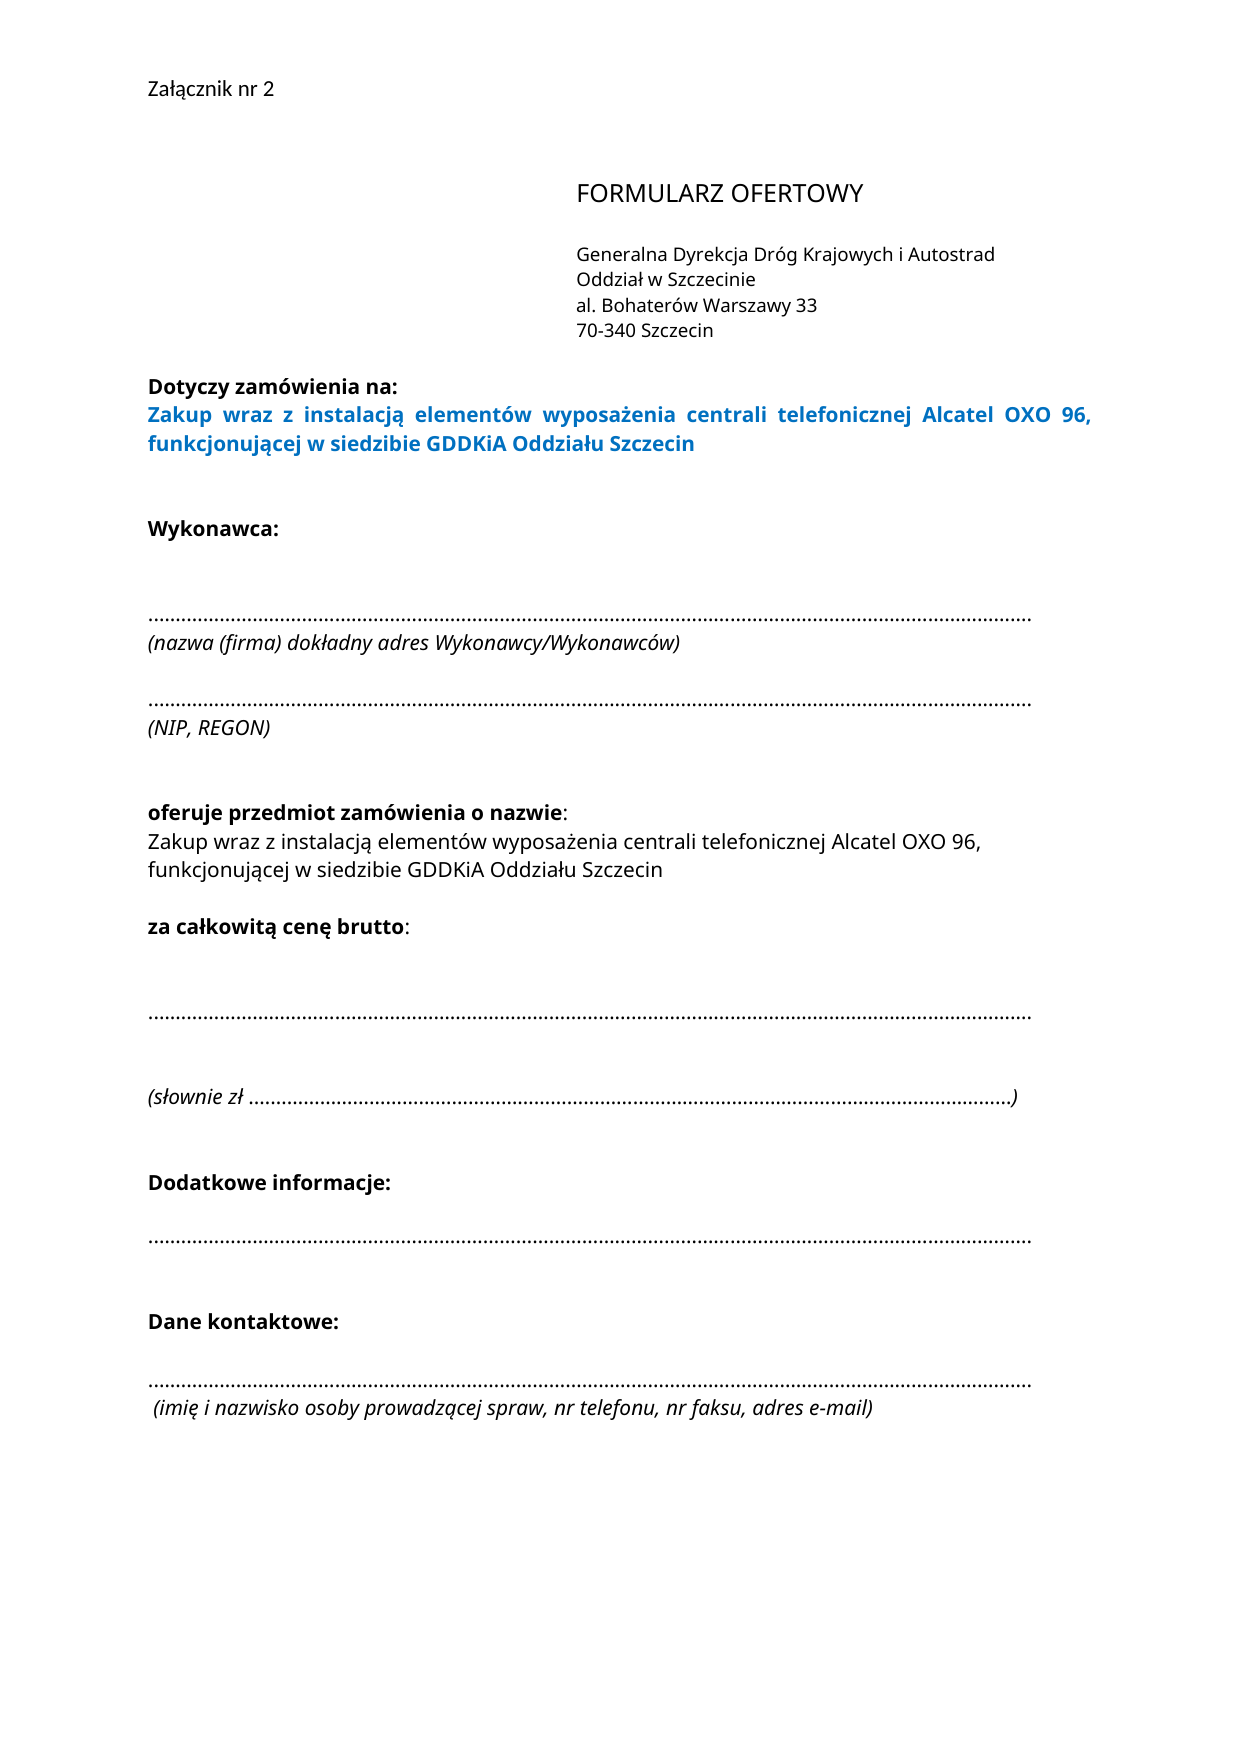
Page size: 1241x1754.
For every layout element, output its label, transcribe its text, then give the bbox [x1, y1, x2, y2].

text FORMULARZ OFERTOWY [576, 176, 1093, 210]
text Zakup wraz z instalacją elementów wyposażenia centrali telefonicznej Alcatel OXO 96, funkcjonującej w siedzibie GDDKiA Oddziału Szczecin [148, 400, 1093, 457]
text .……………………………………………………………………………………………………………………………………………. [148, 997, 1093, 1025]
text Zakup wraz z instalacją elementów wyposażenia centrali telefonicznej Alcatel OXO 96, funkcjonującej w siedzibie GDDKiA Oddziału Szczecin [148, 827, 1093, 884]
text Generalna Dyrekcja Dróg Krajowych i Autostrad [576, 241, 1093, 266]
text (nazwa (firma) dokładny adres Wykonawcy/Wykonawców) [148, 628, 1093, 656]
text Dotyczy zamówienia na: [148, 372, 1093, 400]
text (imię i nazwisko osoby prowadzącej spraw, nr telefonu, nr faksu, adres e-mail) [148, 1393, 1093, 1422]
text 70-340 Szczecin [576, 317, 1093, 343]
text oferuje przedmiot zamówienia o nazwie: [148, 798, 1093, 827]
text Dodatkowe informacje: [148, 1168, 1093, 1196]
text Wykonawca: [148, 514, 1093, 542]
text .……………………………………………………………………………………………………………………………………………. [148, 1365, 1093, 1393]
text .……………………………………………………………………………………………………………………………………………. [148, 684, 1093, 713]
text (NIP, REGON) [148, 713, 1093, 741]
text .……………………………………………………………………………………………………………………………………………. [148, 1222, 1093, 1250]
text za całkowitą cenę brutto: [148, 912, 1093, 941]
text Dane kontaktowe: [148, 1307, 1093, 1335]
text (słownie zł .…………………………………………………………………………………………………………………………) [148, 1082, 1093, 1111]
text .……………………………………………………………………………………………………………………………………………. [148, 599, 1093, 628]
text Oddział w Szczecinie al. Bohaterów Warszawy 33 [576, 266, 1093, 317]
